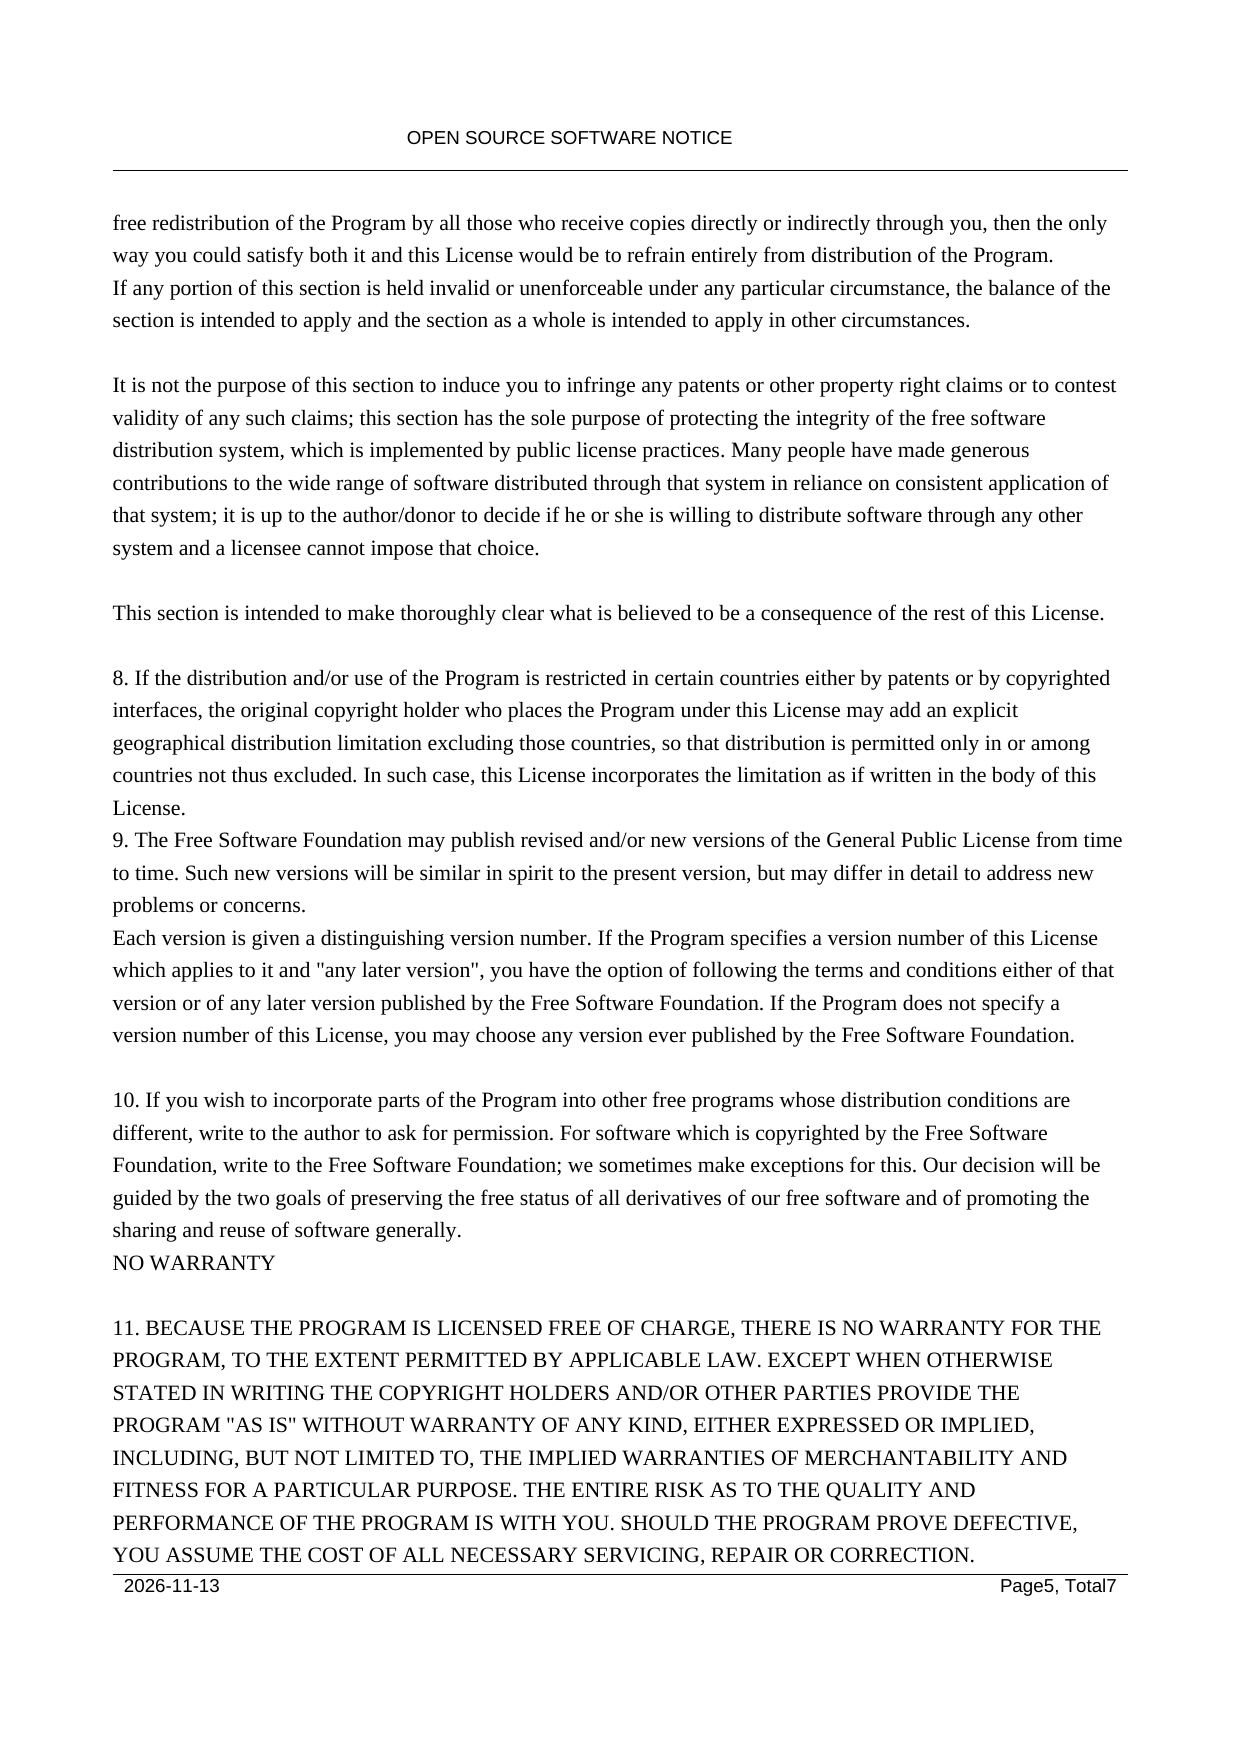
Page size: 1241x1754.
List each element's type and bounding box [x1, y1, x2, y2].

text [112, 206, 1128, 1571]
